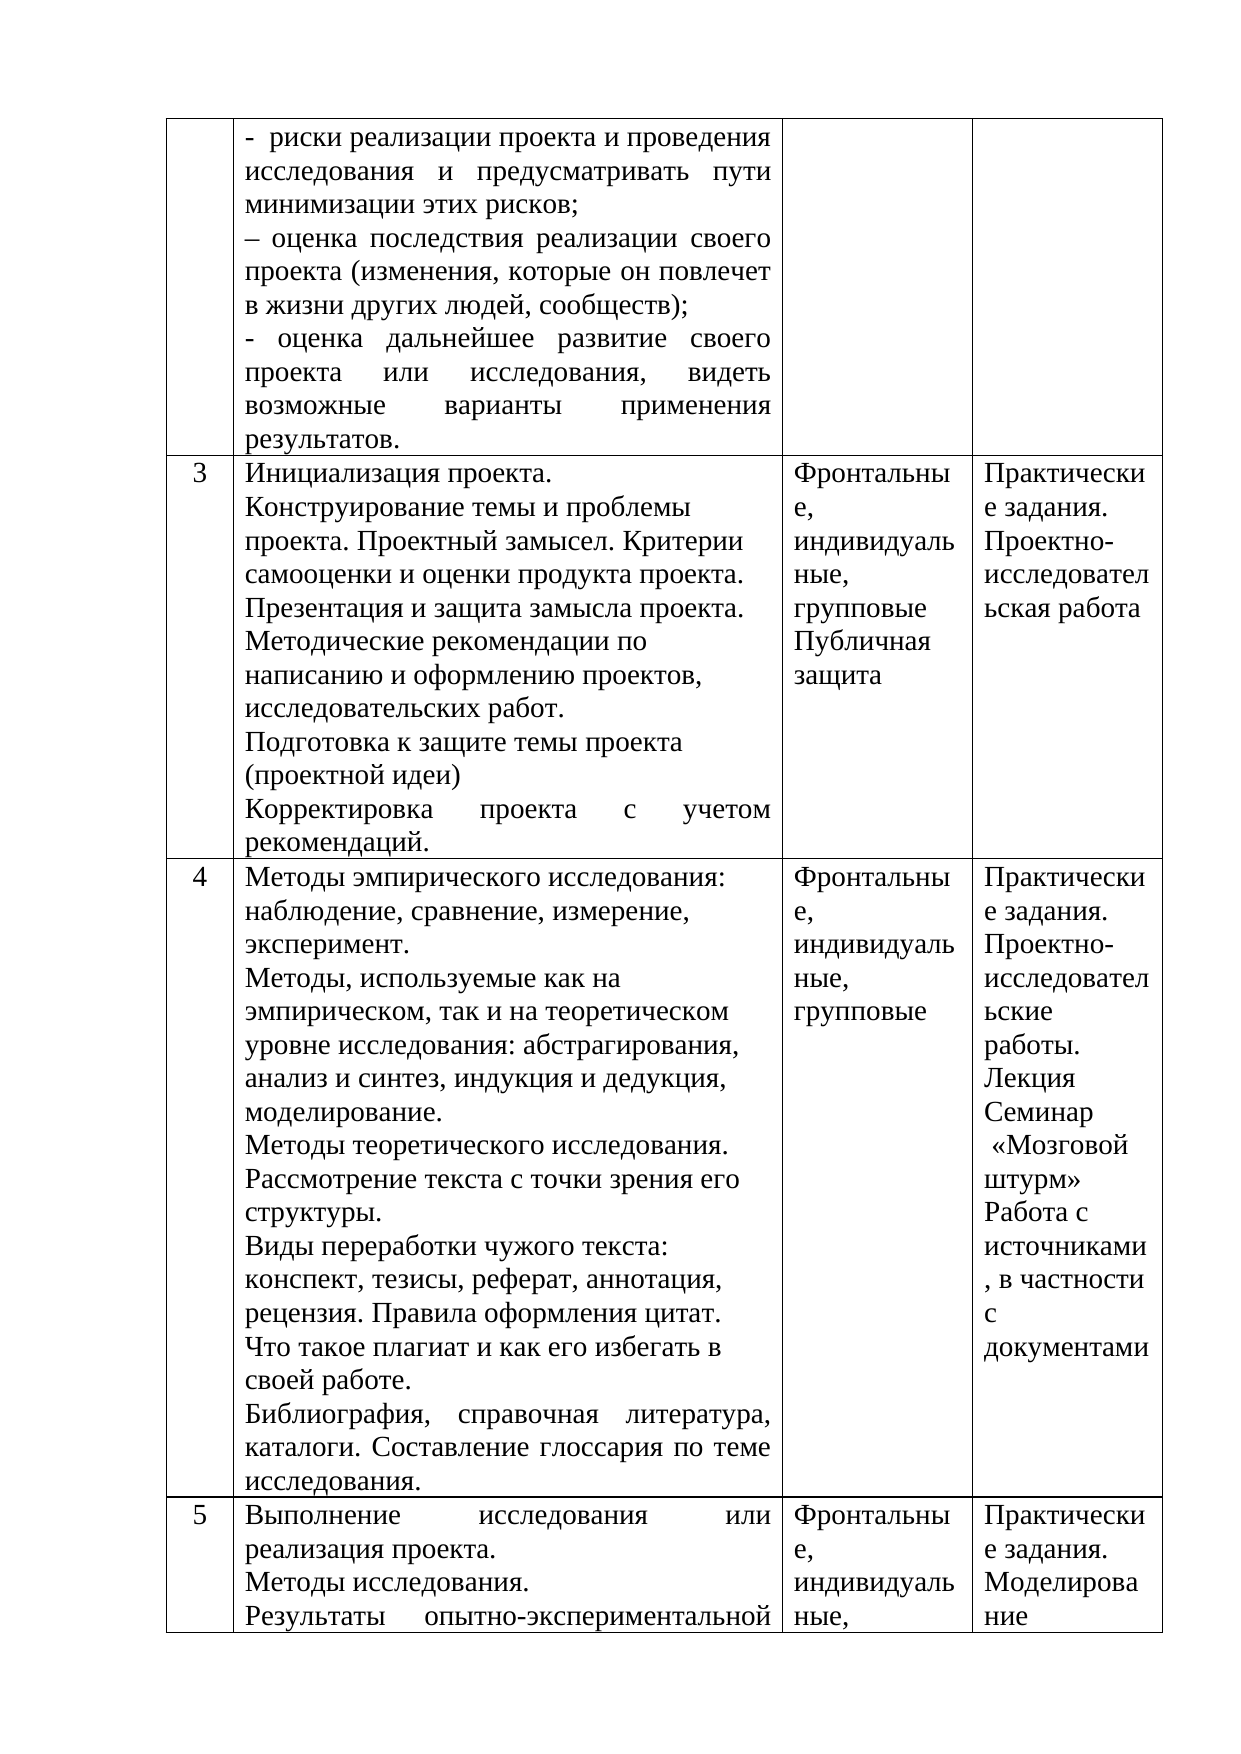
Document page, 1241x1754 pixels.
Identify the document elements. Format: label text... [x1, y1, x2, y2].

table_cell 3 [167, 456, 233, 858]
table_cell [783, 1498, 972, 1632]
table_cell Фронтальные, индивидуальные, групповые Публичная защита [783, 456, 972, 858]
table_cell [234, 119, 782, 454]
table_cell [234, 1498, 782, 1632]
table_cell Практические задания. Проектно-исследовательская работа [973, 456, 1162, 858]
table_cell 2 [167, 119, 233, 454]
table_cell Практические задания. Проектно-исследовательские работы. Лекция Семинар «Мозговой штурм» Работа с источниками, в частности с документами [973, 859, 1162, 1496]
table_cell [783, 119, 972, 454]
table_cell 5 [167, 1498, 233, 1632]
table_cell 4 [167, 859, 233, 1496]
table_cell Методы эмпирического исследования: наблюдение, сравнение, измерение, эксперимент. Методы, используемые как на эмпирическом, так и на теоретическом уровне исследования: абстрагирования, анализ и синтез, индукция и дедукция, моделирование. Методы теоретического исследования. Рассмотрение текста с точки зрения его структуры. Виды переработки чужого текста: конспект, тезисы, реферат, аннотация, рецензия. Правила оформления цитат. Что такое плагиат и как его избегать в своей работе. Библиография, справочная литература, каталоги. Составление глоссария по теме исследования. [234, 859, 782, 1496]
table_cell Фронтальные, индивидуальные, групповые [783, 859, 972, 1496]
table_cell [973, 1498, 1162, 1632]
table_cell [973, 119, 1162, 454]
table_cell Инициализация проекта. Конструирование темы и проблемы проекта. Проектный замысел. Критерии самооценки и оценки продукта проекта. Презентация и защита замысла проекта. Методические рекомендации по написанию и оформлению проектов, исследовательских работ. Подготовка к защите темы проекта (проектной идеи) Корректировка проекта с учетом рекомендаций. [234, 456, 782, 858]
